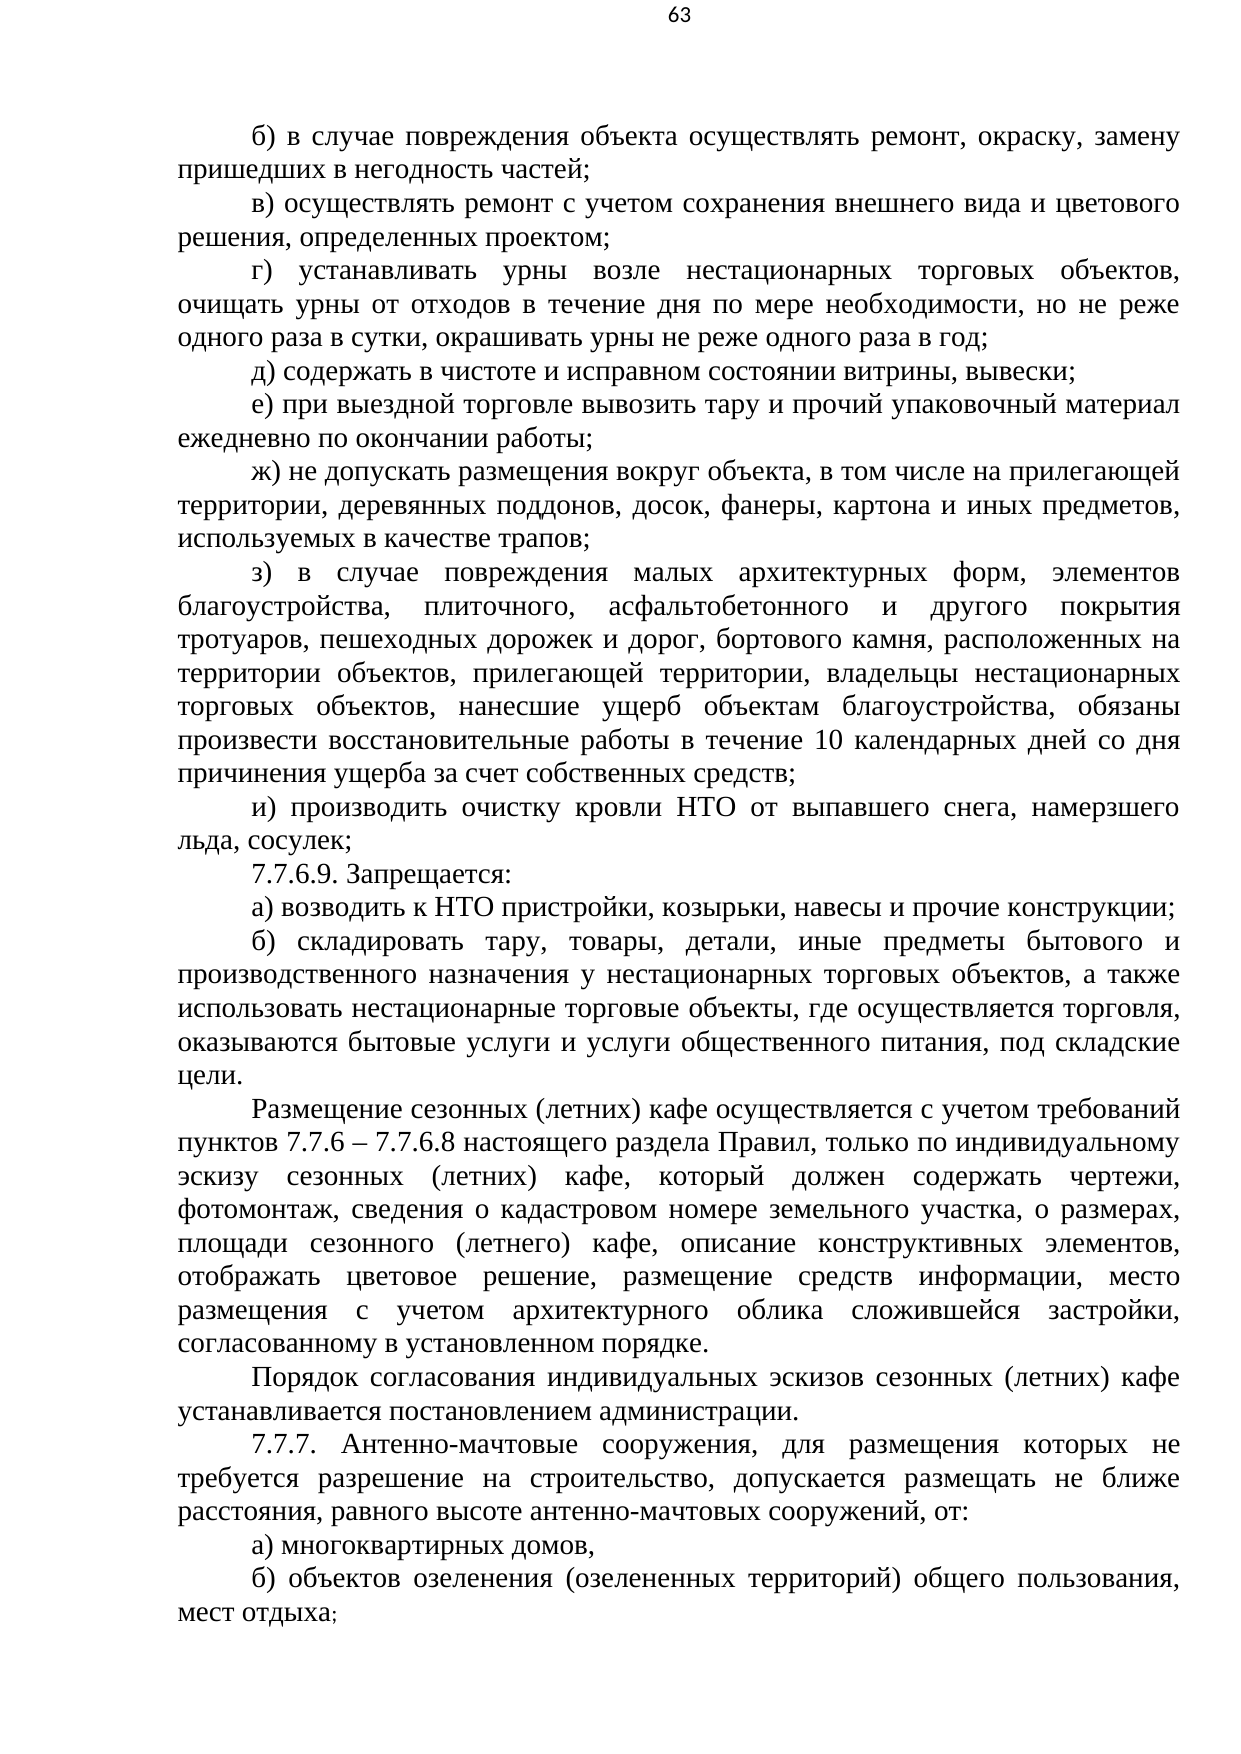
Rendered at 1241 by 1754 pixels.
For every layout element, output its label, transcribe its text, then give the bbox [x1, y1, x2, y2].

text а) многоквартирных домов, [177, 1527, 1181, 1560]
text з) в случае повреждения малых архитектурных форм, элементов благоустройства, плиточного, асфальтобетонного и другого покрытия тротуаров, пешеходных дорожек и дорог, бортового камня, расположенных на территории объектов, прилегающей территории, владельцы нестационарных торговых объектов, нанесшие ущерб объектам благоустройства, обязаны произвести восстановительные работы в течение 10 календарных дней со дня причинения ущерба за счет собственных средств; [177, 554, 1181, 789]
text 7.7.6.9. Запрещается: [177, 856, 1181, 889]
text ж) не допускать размещения вокруг объекта, в том числе на прилегающей территории, деревянных поддонов, досок, фанеры, картона и иных предметов, используемых в качестве трапов; [177, 453, 1181, 554]
text и) производить очистку кровли НТО от выпавшего снега, намерзшего льда, сосулек; [177, 789, 1181, 856]
text б) складировать тару, товары, детали, иные предметы бытового и производственного назначения у нестационарных торговых объектов, а также использовать нестационарные торговые объекты, где осуществляется торговля, оказываются бытовые услуги и услуги общественного питания, под складские цели. [177, 923, 1181, 1091]
text б) в случае повреждения объекта осуществлять ремонт, окраску, замену пришедших в негодность частей; [177, 118, 1181, 185]
text б) объектов озеленения (озелененных территорий) общего пользования, мест отдыха; [177, 1560, 1181, 1627]
text а) возводить к НТО пристройки, козырьки, навесы и прочие конструкции; [177, 889, 1181, 923]
text Порядок согласования индивидуальных эскизов сезонных (летних) кафе устанавливается постановлением администрации. [177, 1359, 1181, 1426]
text г) устанавливать урны возле нестационарных торговых объектов, очищать урны от отходов в течение дня по мере необходимости, но не реже одного раза в сутки, окрашивать урны не реже одного раза в год; [177, 252, 1181, 353]
text д) содержать в чистоте и исправном состоянии витрины, вывески; [177, 353, 1181, 386]
text в) осуществлять ремонт с учетом сохранения внешнего вида и цветового решения, определенных проектом; [177, 185, 1181, 252]
text Размещение сезонных (летних) кафе осуществляется с учетом требований пунктов 7.7.6 – 7.7.6.8 настоящего раздела Правил, только по индивидуальному эскизу сезонных (летних) кафе, который должен содержать чертежи, фотомонтаж, сведения о кадастровом номере земельного участка, о размерах, площади сезонного (летнего) кафе, описание конструктивных элементов, отображать цветовое решение, размещение средств информации, место размещения с учетом архитектурного облика сложившейся застройки, согласованному в установленном порядке. [177, 1091, 1181, 1359]
text е) при выездной торговле вывозить тару и прочий упаковочный материал ежедневно по окончании работы; [177, 386, 1181, 453]
text 7.7.7. Антенно-мачтовые сооружения, для размещения которых не требуется разрешение на строительство, допускается размещать не ближе расстояния, равного высоте антенно-мачтовых сооружений, от: [177, 1426, 1181, 1527]
